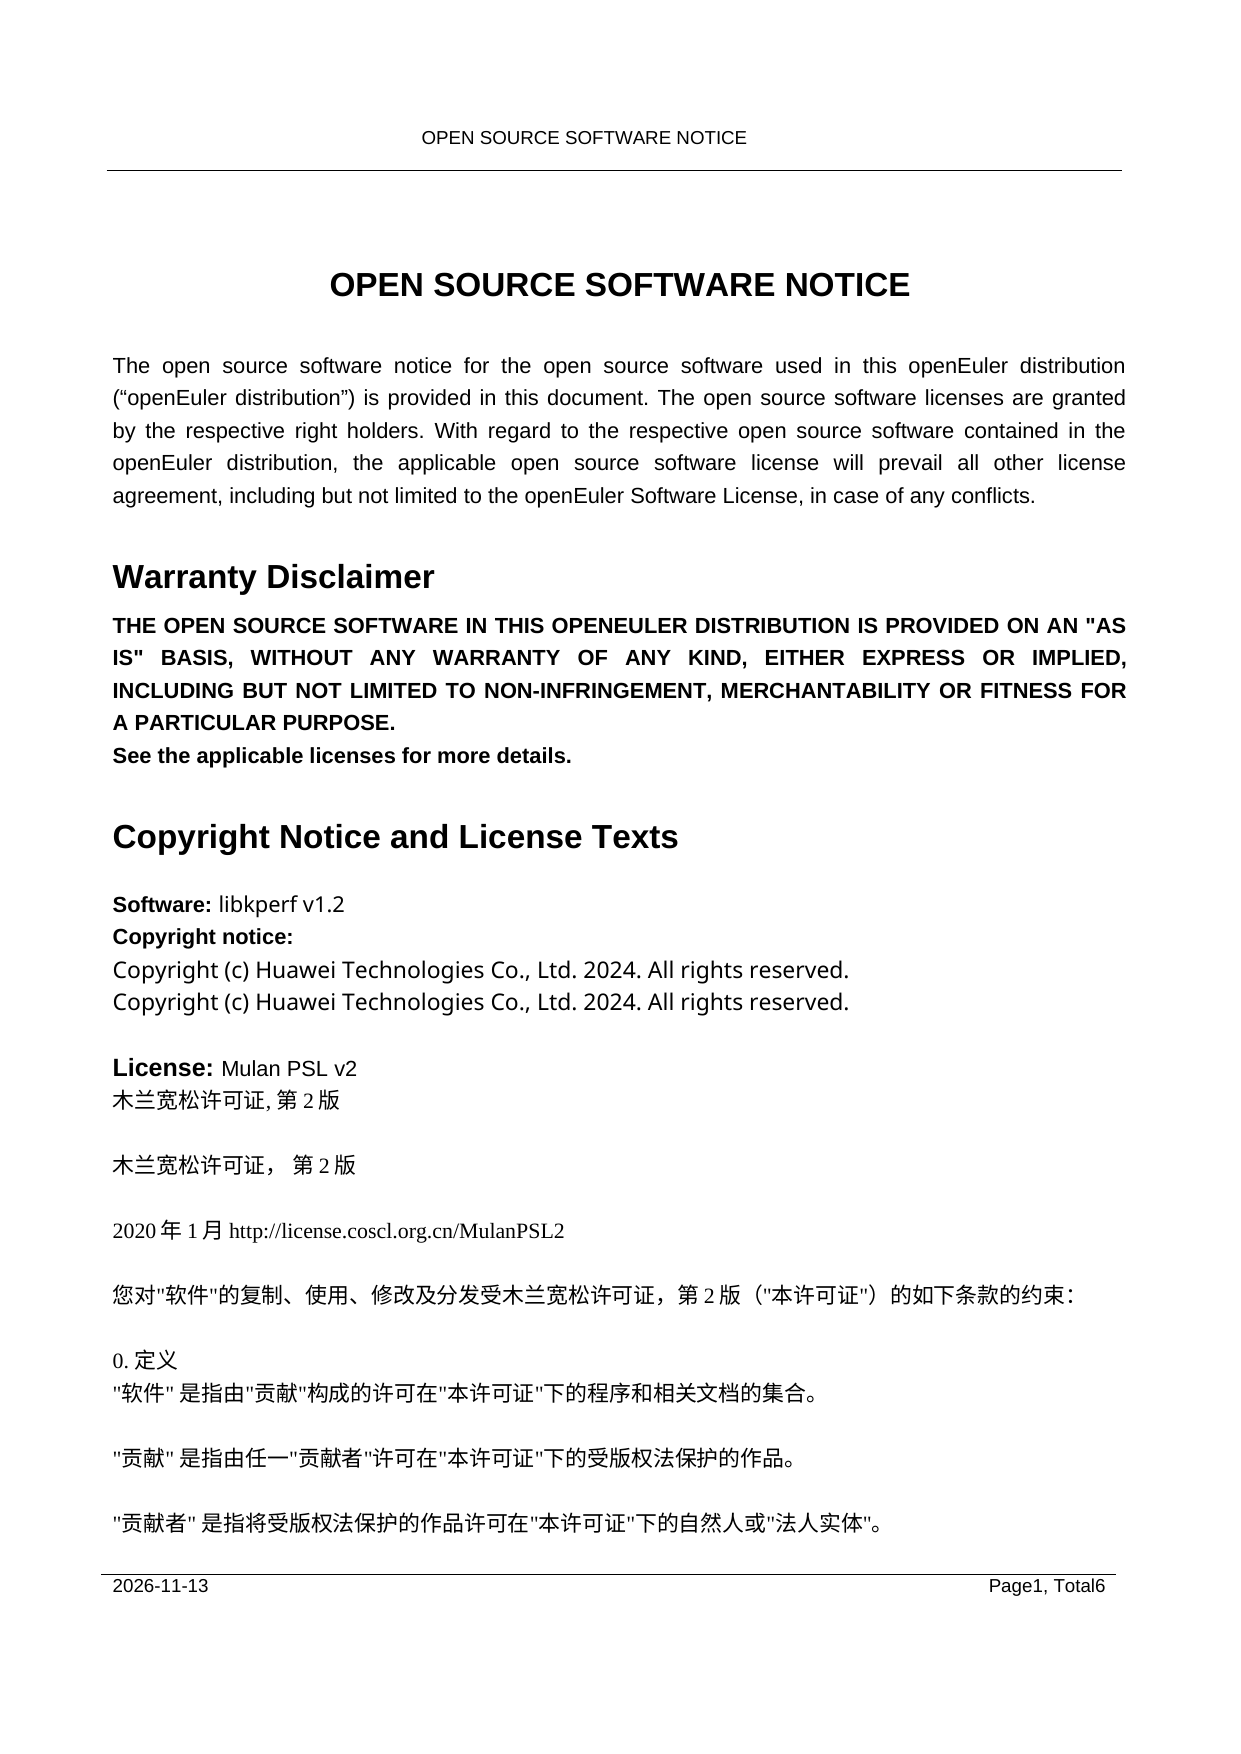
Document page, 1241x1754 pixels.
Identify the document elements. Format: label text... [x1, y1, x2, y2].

text Copyright notice: [112, 921, 1128, 953]
text The open source software notice for the open source software used in this openEuler distribution (“openEuler distribution”) is provided in this document. The open source software licenses are granted by the respective right holders. With regard to the respective open source software contained in the openEuler distribution, the applicable open source software license will prevail all other license agreement, including but not limited to the openEuler Software License, in case of any conflicts. [112, 349, 1128, 511]
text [112, 1083, 1128, 1538]
text Software: libkperf v1.2 [112, 888, 1128, 921]
text THE OPEN SOURCE SOFTWARE IN THIS OPENEULER DISTRIBUTION IS PROVIDED ON AN "AS IS" BASIS, WITHOUT ANY WARRANTY OF ANY KIND, EITHER EXPRESS OR IMPLIED, INCLUDING BUT NOT LIMITED TO NON-INFRINGEMENT, MERCHANTABILITY OR FITNESS FOR A PARTICULAR PURPOSE. See the applicable licenses for more details. [112, 609, 1128, 771]
text OPEN SOURCE SOFTWARE NOTICE [112, 251, 1128, 316]
text License: Mulan PSL v2 [112, 1051, 1128, 1083]
text Copyright (c) Huawei Technologies Co., Ltd. 2024. All rights reserved. Copyright (c) Huawei Technologies Co., Ltd. 2024. All rights reserved. [112, 953, 1128, 1051]
text Warranty Disclaimer [112, 544, 1128, 609]
text Copyright Notice and License Texts [112, 804, 1128, 869]
